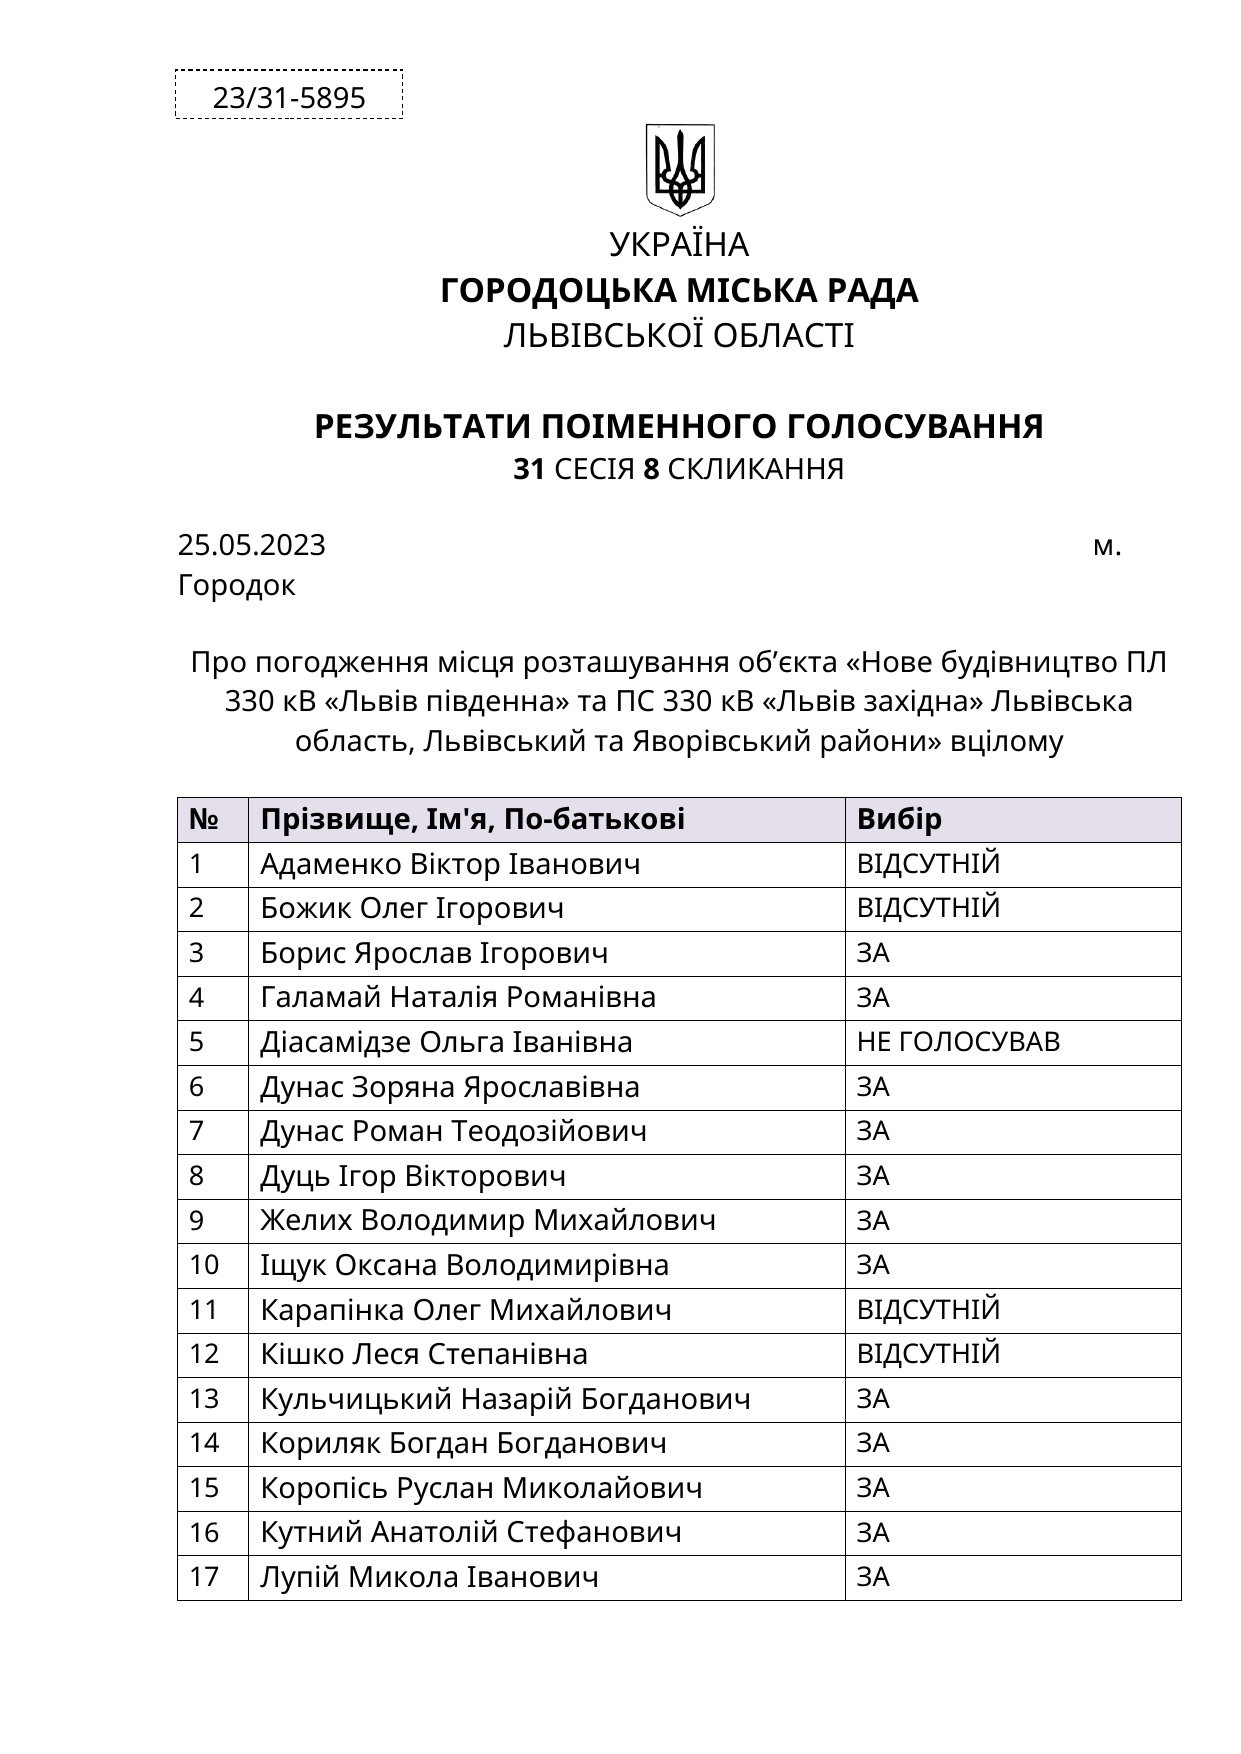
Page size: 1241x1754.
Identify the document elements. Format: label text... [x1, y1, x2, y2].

table_cell 1 [178, 843, 248, 887]
table_cell 13 [178, 1378, 248, 1422]
table_cell ВІДСУТНІЙ [846, 1334, 1181, 1377]
table_cell ЗА [846, 1066, 1181, 1109]
table_cell Божик Олег Ігорович [249, 888, 845, 931]
table_cell 14 [178, 1423, 248, 1466]
table_cell Борис Ярослав Ігорович [249, 932, 845, 976]
table_cell Дунас Зоряна Ярославівна [249, 1066, 845, 1109]
table_cell Дунас Роман Теодозійович [249, 1111, 845, 1154]
table_cell Діасамідзе Ольга Іванівна [249, 1021, 845, 1065]
table_cell 11 [178, 1289, 248, 1332]
table_cell Галамай Наталія Романівна [249, 977, 845, 1020]
table_cell Дуць Ігор Вікторович [249, 1155, 845, 1199]
table_cell 5 [178, 1021, 248, 1065]
table_cell 9 [178, 1200, 248, 1243]
table_cell 4 [178, 977, 248, 1020]
text 25.05.2023 м. Городок [177, 525, 1181, 604]
table_cell Карапінка Олег Михайлович [249, 1289, 845, 1332]
table_cell ЗА [846, 1111, 1181, 1154]
table_cell Кульчицький Назарій Богданович [249, 1378, 845, 1422]
table_cell Кориляк Богдан Богданович [249, 1423, 845, 1466]
table_cell ЗА [846, 1556, 1181, 1600]
table_cell Іщук Оксана Володимирівна [249, 1244, 845, 1288]
table_cell 17 [178, 1556, 248, 1600]
table_header Вибір [846, 798, 1181, 842]
table_cell ЗА [846, 1244, 1181, 1288]
table_cell ЗА [846, 977, 1181, 1020]
table_cell НЕ ГОЛОСУВАВ [846, 1021, 1181, 1065]
text ЛЬВІВСЬКОЇ ОБЛАСТІ [177, 312, 1181, 357]
table_cell ЗА [846, 1467, 1181, 1511]
table_cell ЗА [846, 1512, 1181, 1555]
table_cell 3 [178, 932, 248, 976]
table_cell ЗА [846, 1378, 1181, 1422]
table_cell ЗА [846, 1200, 1181, 1243]
table_cell 10 [178, 1244, 248, 1288]
table_header Прізвище, Ім'я, По-батькові [249, 798, 845, 842]
table_cell ВІДСУТНІЙ [846, 843, 1181, 887]
table_cell ЗА [846, 1423, 1181, 1466]
table_cell 12 [178, 1334, 248, 1377]
text УКРАЇНА [177, 221, 1181, 266]
table_cell ВІДСУТНІЙ [846, 1289, 1181, 1332]
table_cell 16 [178, 1512, 248, 1555]
text ГОРОДОЦЬКА МІСЬКА РАДА [177, 266, 1181, 312]
text РЕЗУЛЬТАТИ ПОІМЕННОГО ГОЛОСУВАННЯ [177, 403, 1181, 448]
table_cell ЗА [846, 1155, 1181, 1199]
table_cell Лупій Микола Іванович [249, 1556, 845, 1600]
table_cell 2 [178, 888, 248, 931]
table_cell Коропісь Руслан Миколайович [249, 1467, 845, 1511]
table_cell Адаменко Віктор Іванович [249, 843, 845, 887]
table_cell 15 [178, 1467, 248, 1511]
table_header № [178, 798, 248, 842]
table_cell ЗА [846, 932, 1181, 976]
text Про погодження місця розташування об’єкта «Нове будівництво ПЛ 330 кВ «Львів південна» та ПС 330 кВ «Львів західна» Львівська область, Львівський та Яворівський райони» вцілому [177, 641, 1181, 760]
table_cell Кішко Леся Степанівна [249, 1334, 845, 1377]
table_cell Желих Володимир Михайлович [249, 1200, 845, 1243]
picture [633, 118, 726, 221]
table_cell 8 [178, 1155, 248, 1199]
text 31 СЕСІЯ 8 СКЛИКАННЯ [177, 448, 1181, 488]
table_cell ВІДСУТНІЙ [846, 888, 1181, 931]
table_cell 6 [178, 1066, 248, 1109]
table_cell Кутний Анатолій Стефанович [249, 1512, 845, 1555]
table_cell 7 [178, 1111, 248, 1154]
